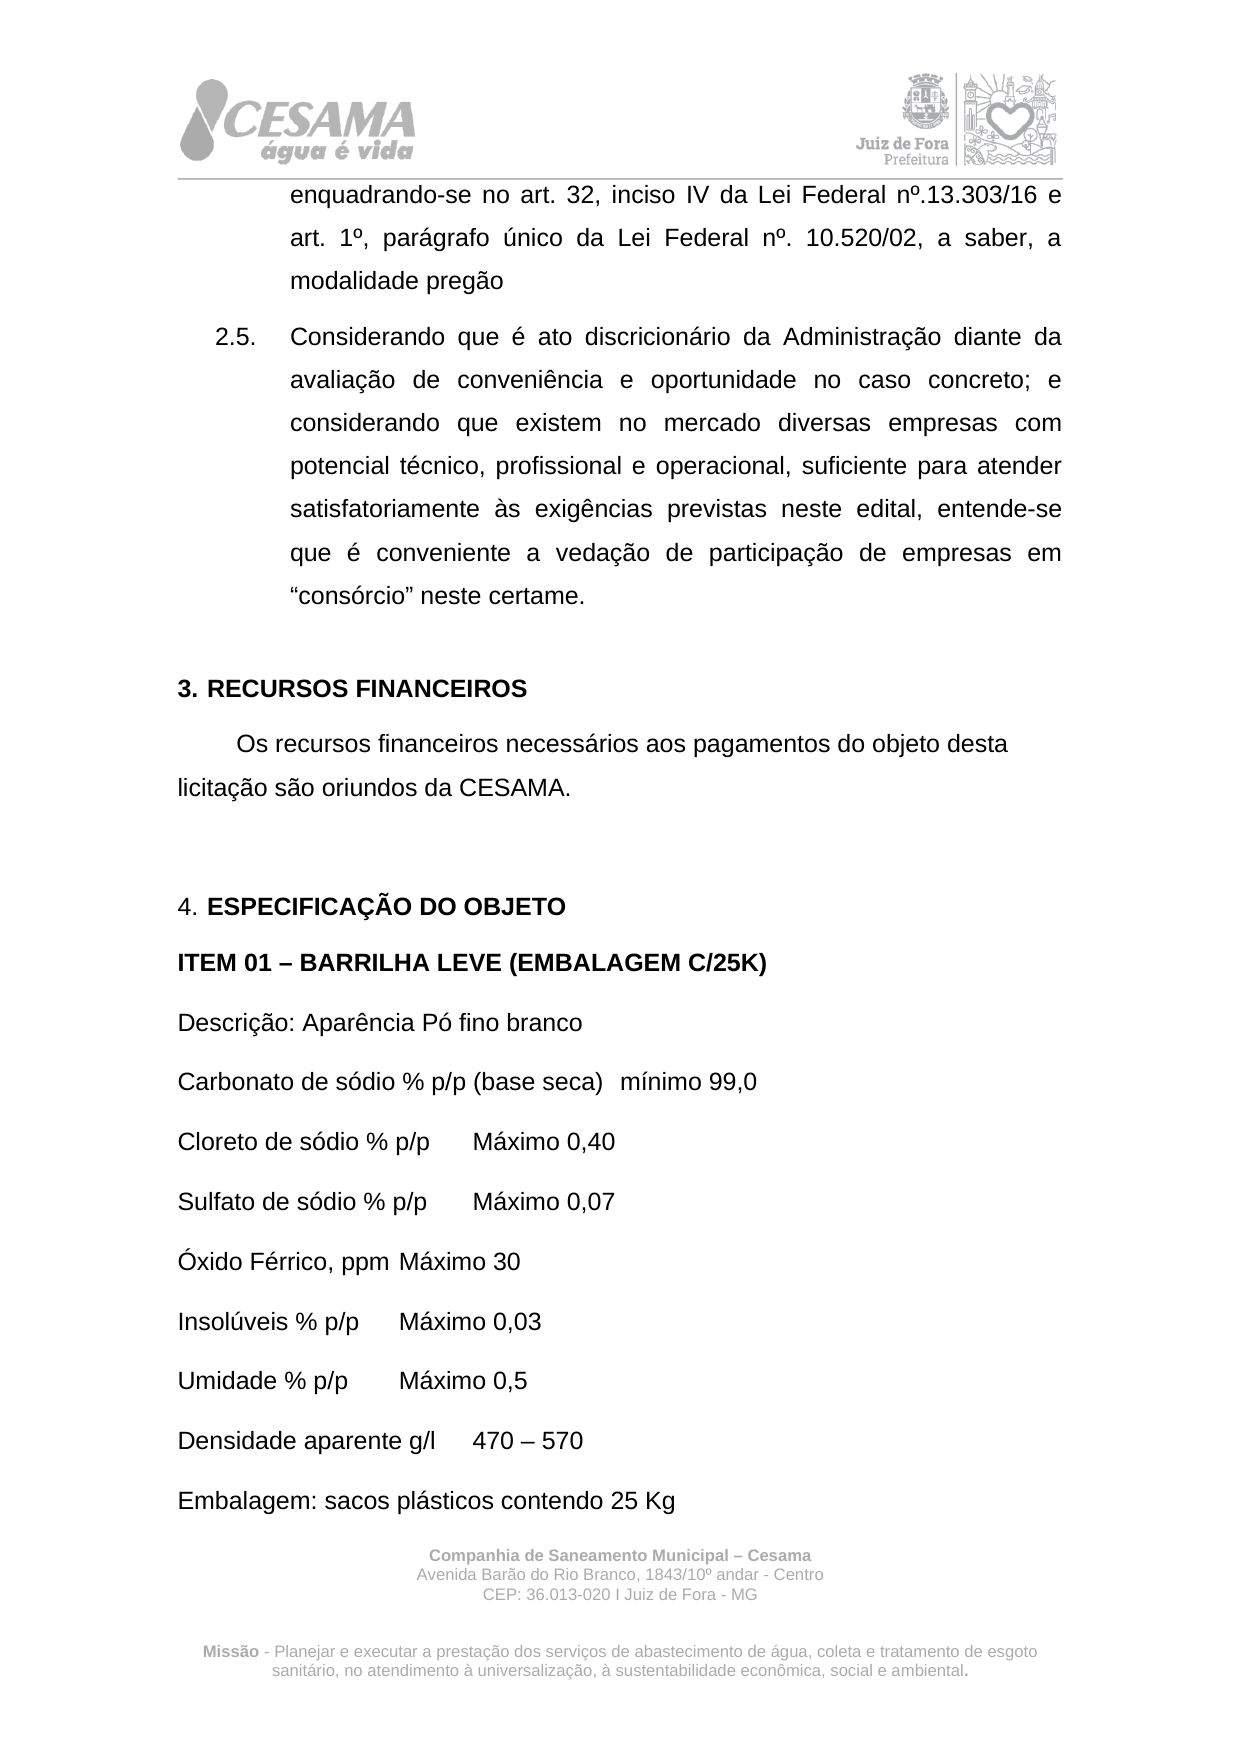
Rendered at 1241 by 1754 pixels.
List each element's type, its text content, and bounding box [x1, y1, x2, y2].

list Considerando que é ato discricionário da Administração diante da avaliação de conveniência e oportunidade no caso concreto; e considerando que existem no mercado diversas empresas com potencial técnico, profissional e operacional, suficiente para atender satisfatoriamente às exigências previstas neste edital, entende-se que é conveniente a vedação de participação de empresas em “consórcio” neste certame. [215, 322, 1063, 609]
text Insolúveis % p/p Máximo 0,03 [177, 1306, 1063, 1335]
text Cloreto de sódio % p/p Máximo 0,40 [177, 1127, 1063, 1156]
text Densidade aparente g/l 470 – 570 [177, 1426, 1063, 1455]
list ESPECIFICAÇÃO DO OBJETO [177, 892, 1063, 921]
list RECURSOS FINANCEIROS [177, 674, 1063, 702]
text Carbonato de sódio % p/p (base seca) mínimo 99,0 [177, 1067, 1063, 1096]
text Óxido Férrico, ppm Máximo 30 [177, 1247, 1063, 1275]
text Descrição: Aparência Pó fino branco [177, 1007, 1063, 1036]
text Umidade % p/p Máximo 0,5 [177, 1366, 1063, 1395]
text Sulfato de sódio % p/p Máximo 0,07 [177, 1187, 1063, 1216]
text Embalagem: sacos plásticos contendo 25 Kg [177, 1486, 1063, 1514]
picture [177, 73, 1064, 180]
text ITEM 01 – BARRILHA LEVE (EMBALAGEM C/25K) [177, 948, 1063, 976]
text Os recursos financeiros necessários aos pagamentos do objeto desta licitação são oriundos da CESAMA. [177, 729, 1063, 801]
